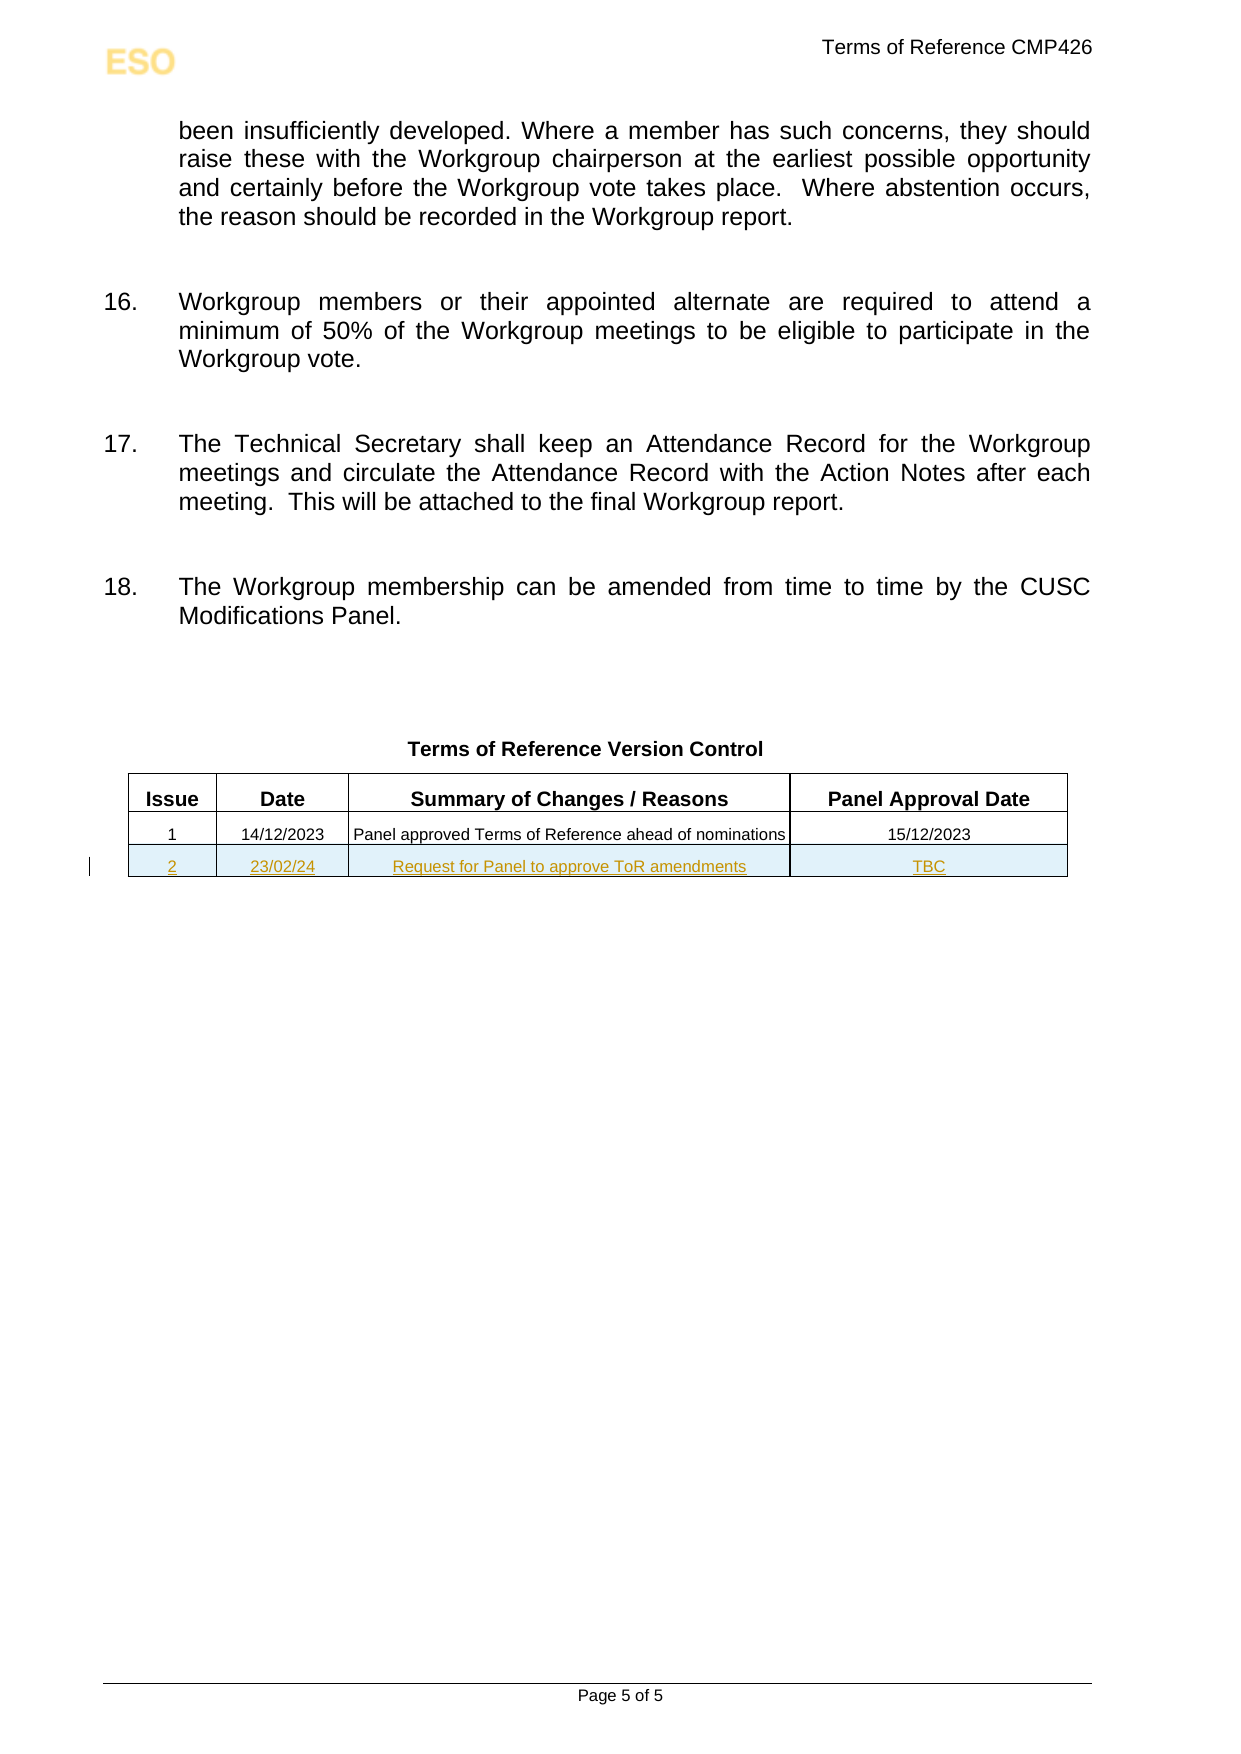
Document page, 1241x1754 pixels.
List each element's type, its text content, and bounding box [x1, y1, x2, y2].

text Terms of Reference Version Control [15, 729, 1156, 761]
list Workgroup members or their appointed alternate are required to attend a minimum of 50% of the Workgroup meetings to be eligible to participate in the Workgroup vote. [103, 287, 1092, 373]
table_cell Panel approved Terms of Reference ahead of nominations [349, 812, 789, 843]
table_header Panel Approval Date [791, 774, 1067, 811]
table_cell 14/12/2023 [217, 812, 348, 843]
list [103, 116, 1092, 231]
table_header Date [217, 774, 348, 811]
list The Technical Secretary shall keep an Attendance Record for the Workgroup meetings and circulate the Attendance Record with the Action Notes after each meeting. This will be attached to the final Workgroup report. [103, 429, 1092, 516]
table_cell 15/12/2023 [791, 812, 1067, 843]
picture [103, 36, 181, 83]
list The Workgroup membership can be amended from time to time by the CUSC Modifications Panel. [103, 572, 1092, 629]
table_cell 1 [129, 812, 216, 843]
table_header Summary of Changes / Reasons [349, 774, 789, 811]
table_header Issue [129, 774, 216, 811]
